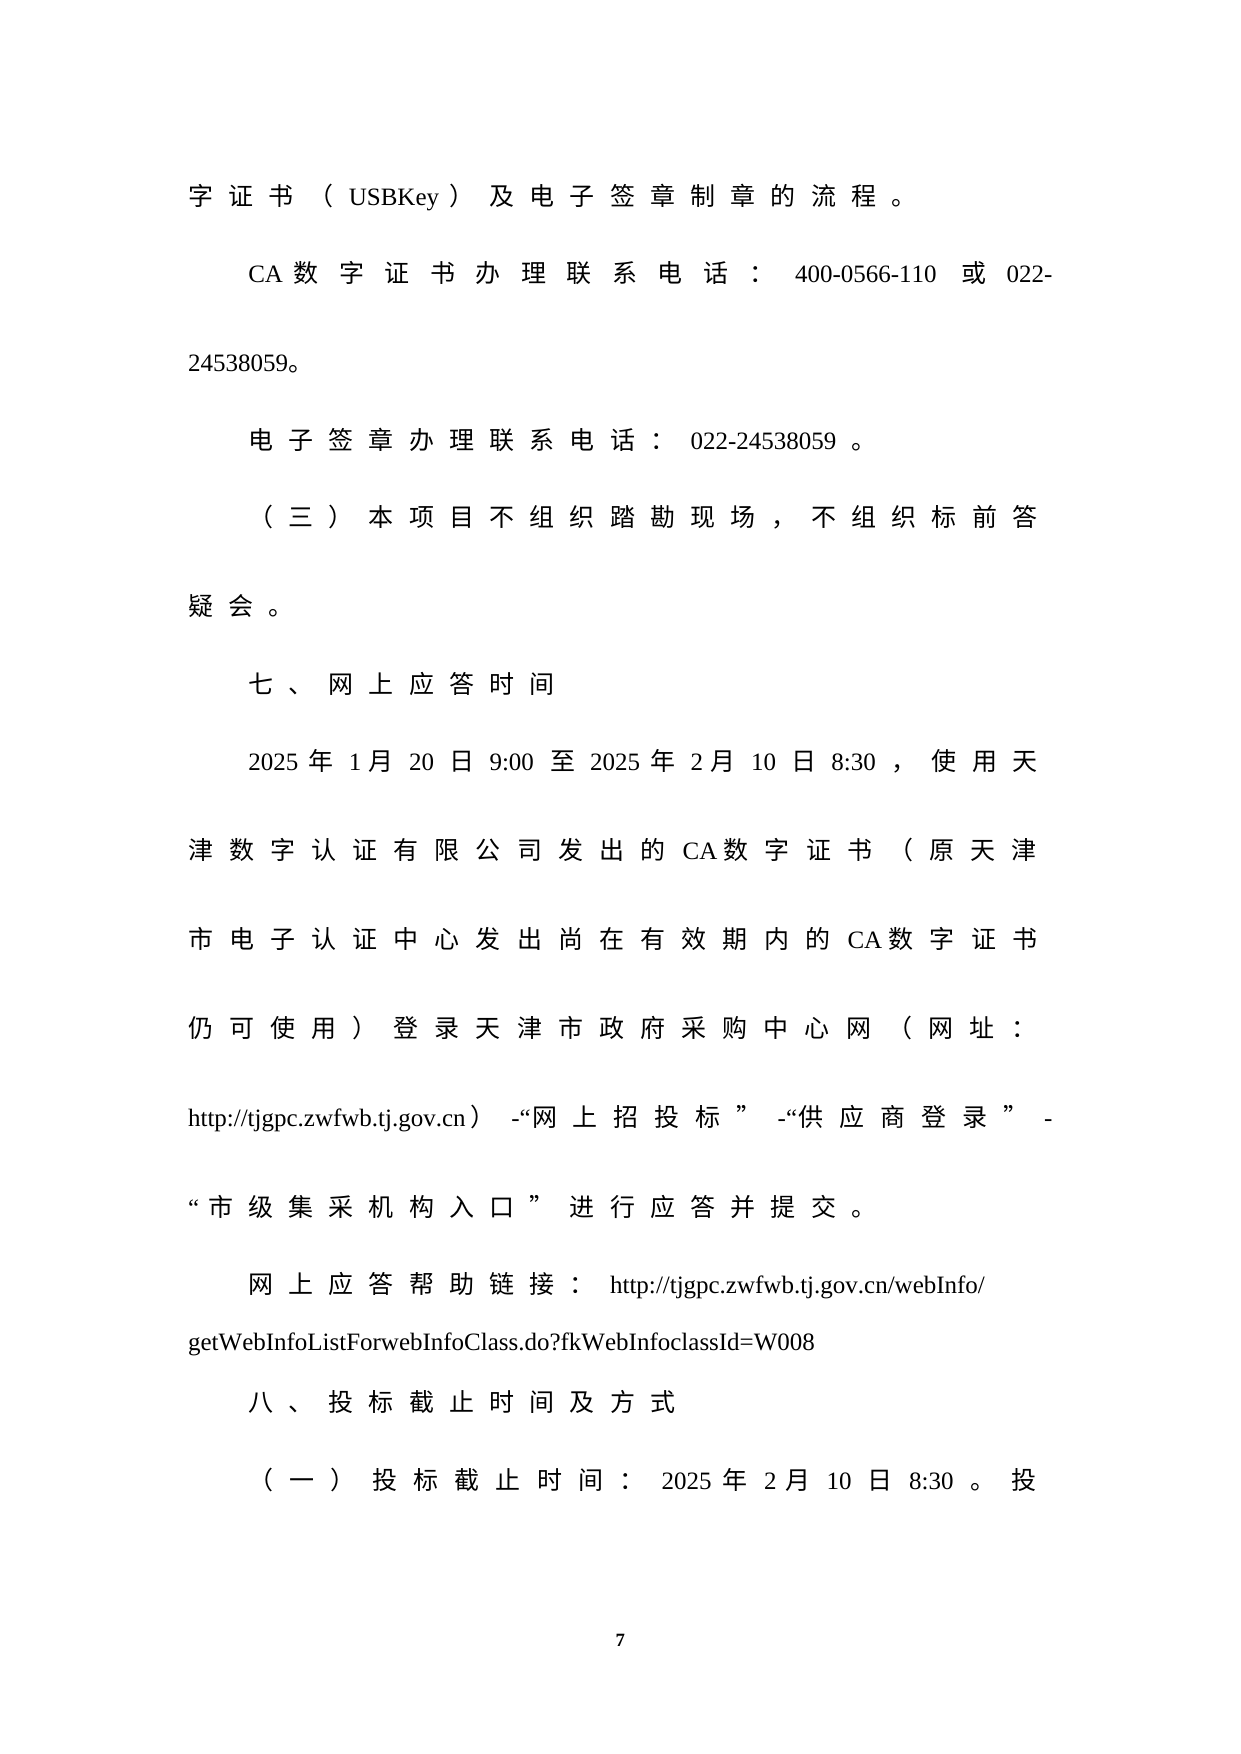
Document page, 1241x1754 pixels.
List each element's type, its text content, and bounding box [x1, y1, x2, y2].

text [188, 1449, 1052, 1508]
text CA数字证书办理联系电话：400-0566-110或022-24538059。 [188, 242, 1052, 390]
text 网上应答帮助链接：http://tjgpc.zwfwb.tj.gov.cn/webInfo/getWebInfoListForwebInfoClass.do?fkWebInfoclassId=W008 [188, 1253, 1052, 1357]
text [188, 164, 1052, 224]
text 八、投标截止时间及方式 [188, 1371, 1052, 1431]
text 七、网上应答时间 [188, 653, 1052, 712]
text 电子签章办理联系电话：022-24538059。 [188, 408, 1052, 468]
text 2025年1月20日9:00至2025年2月10日8:30，使用天津数字认证有限公司发出的CA数字证书（原天津市电子认证中心发出尚在有效期内的CA数字证书仍可使用）登录天津市政府采购中心网（网址：http://tjgpc.zwfwb.tj.gov.cn）-“网上招投标”-“供应商登录”-“市级集采机构入口”进行应答并提交。 [188, 730, 1052, 1235]
text （三）本项目不组织踏勘现场，不组织标前答疑会。 [188, 486, 1052, 634]
